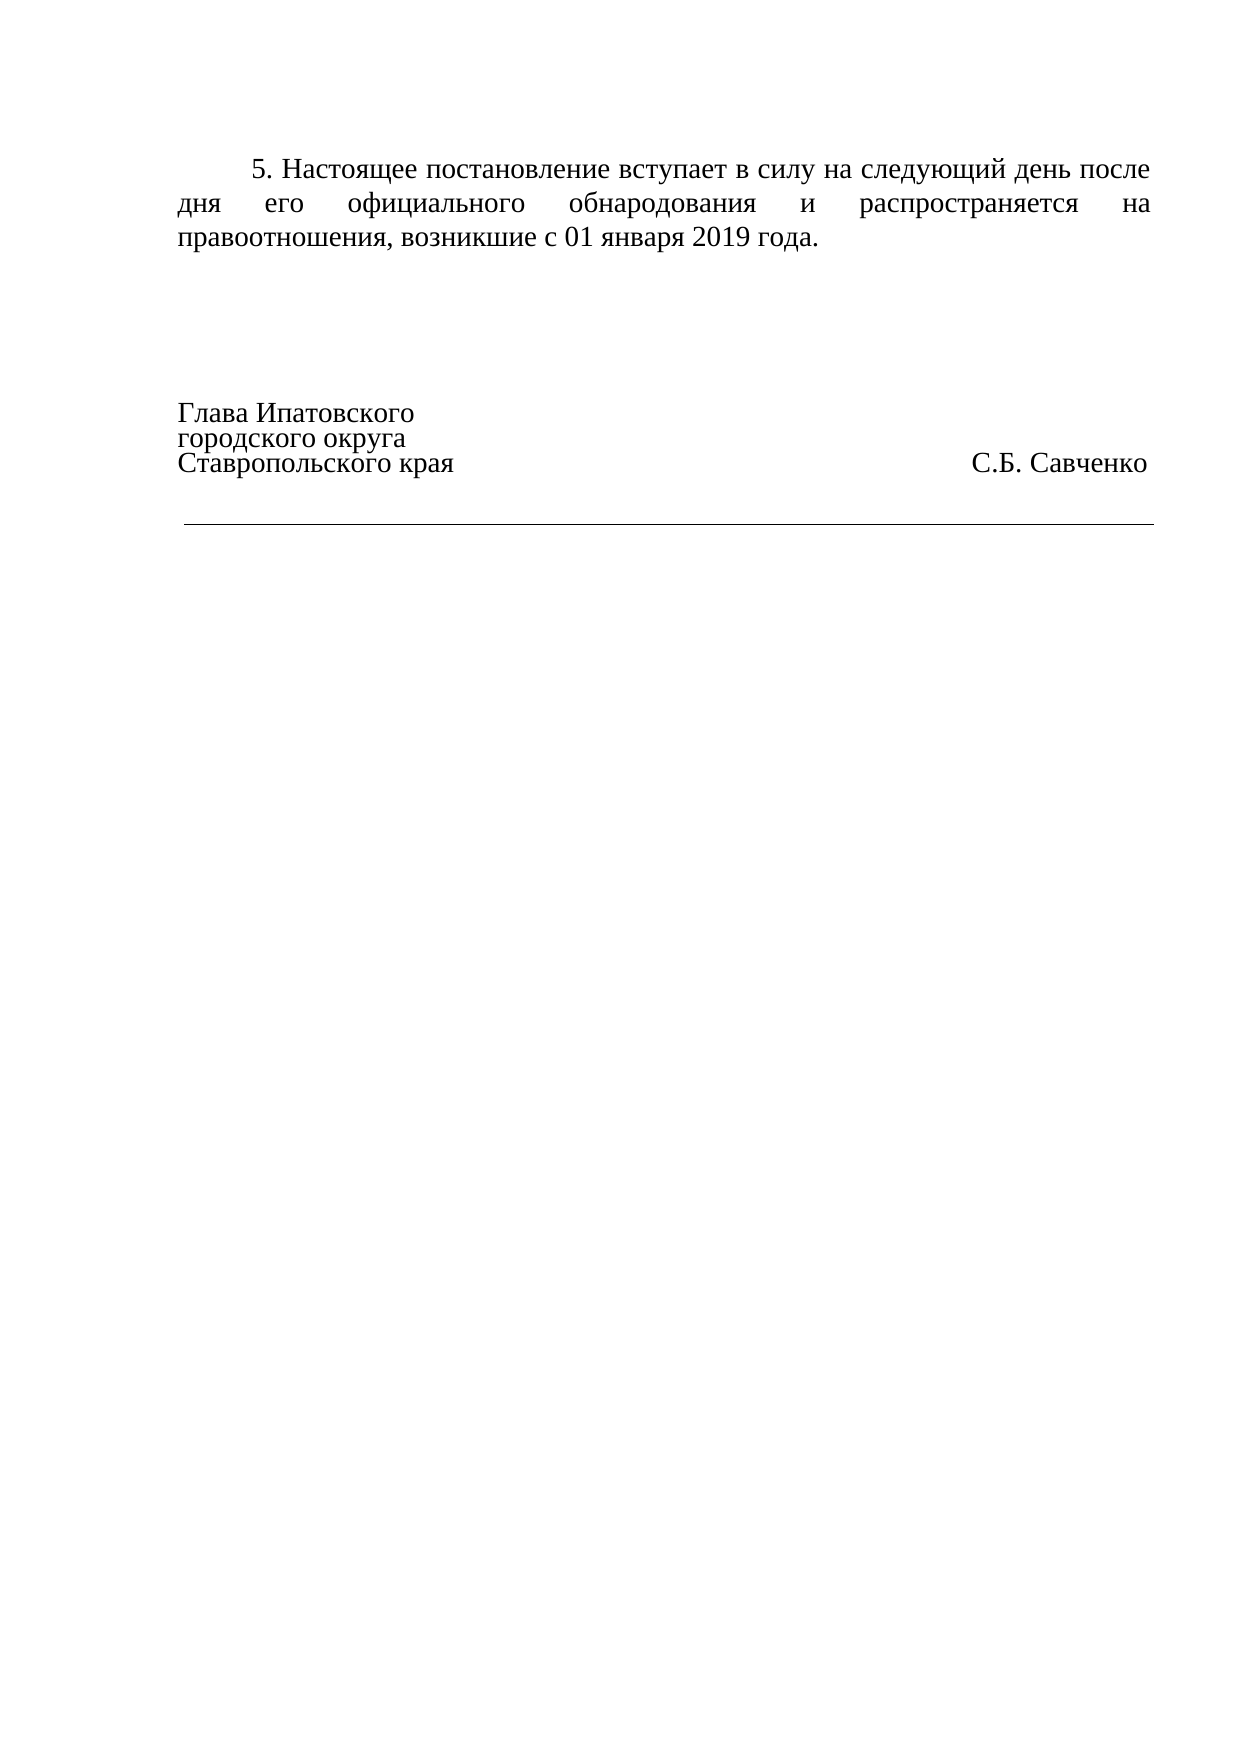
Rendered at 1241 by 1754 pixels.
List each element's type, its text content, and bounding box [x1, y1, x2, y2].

text городского округа [177, 427, 1152, 452]
text Глава Ипатовского [177, 402, 1152, 427]
text Ставропольского края С.Б. Савченко [177, 452, 1152, 477]
text 5. Настоящее постановление вступает в силу на следующий день после дня его официального обнародования и распространяется на правоотношения, возникшие с 01 января 2019 года. [177, 152, 1152, 252]
